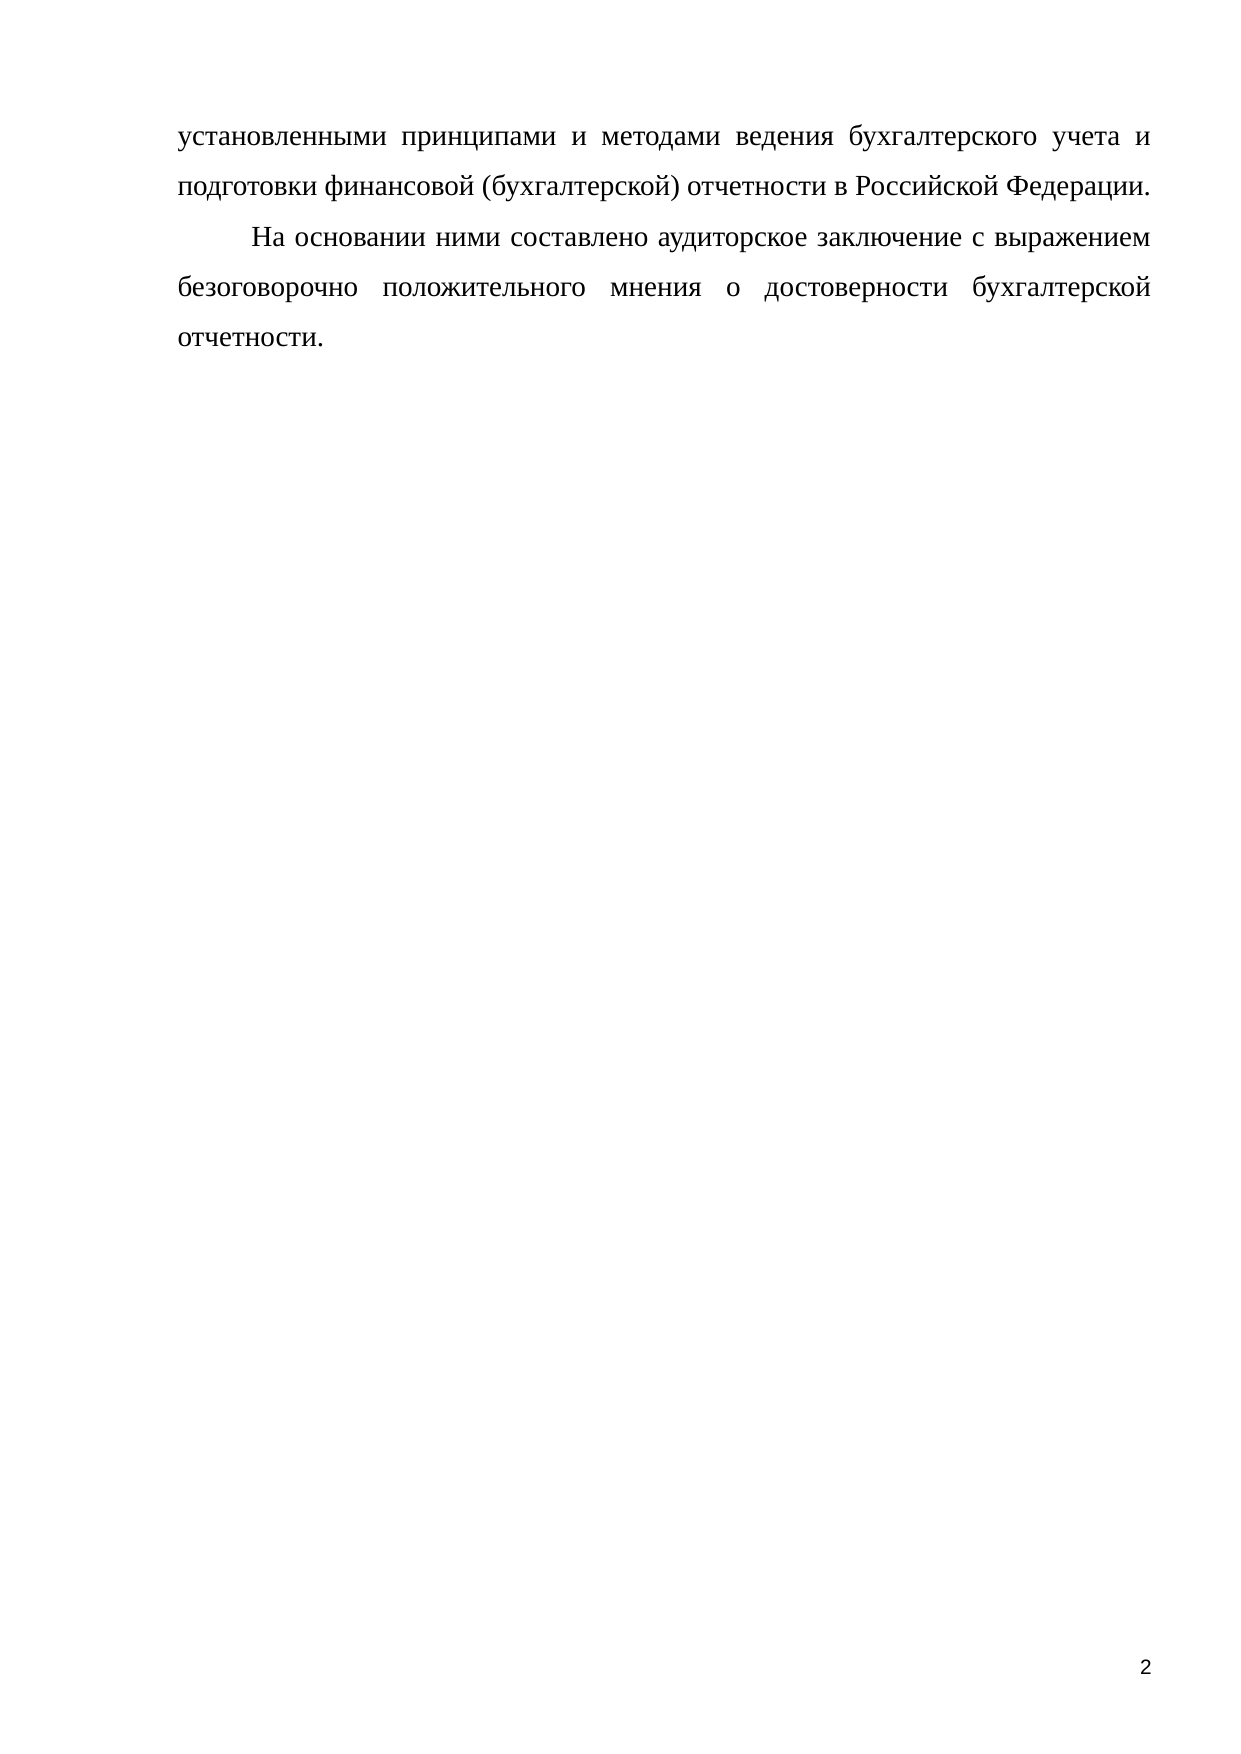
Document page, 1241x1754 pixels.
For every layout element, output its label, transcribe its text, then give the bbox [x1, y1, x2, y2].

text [177, 118, 1152, 202]
text На основании ними составлено аудиторское заключение с выражением безоговорочно положительного мнения о достоверности бухгалтерской отчетности. [177, 219, 1152, 353]
